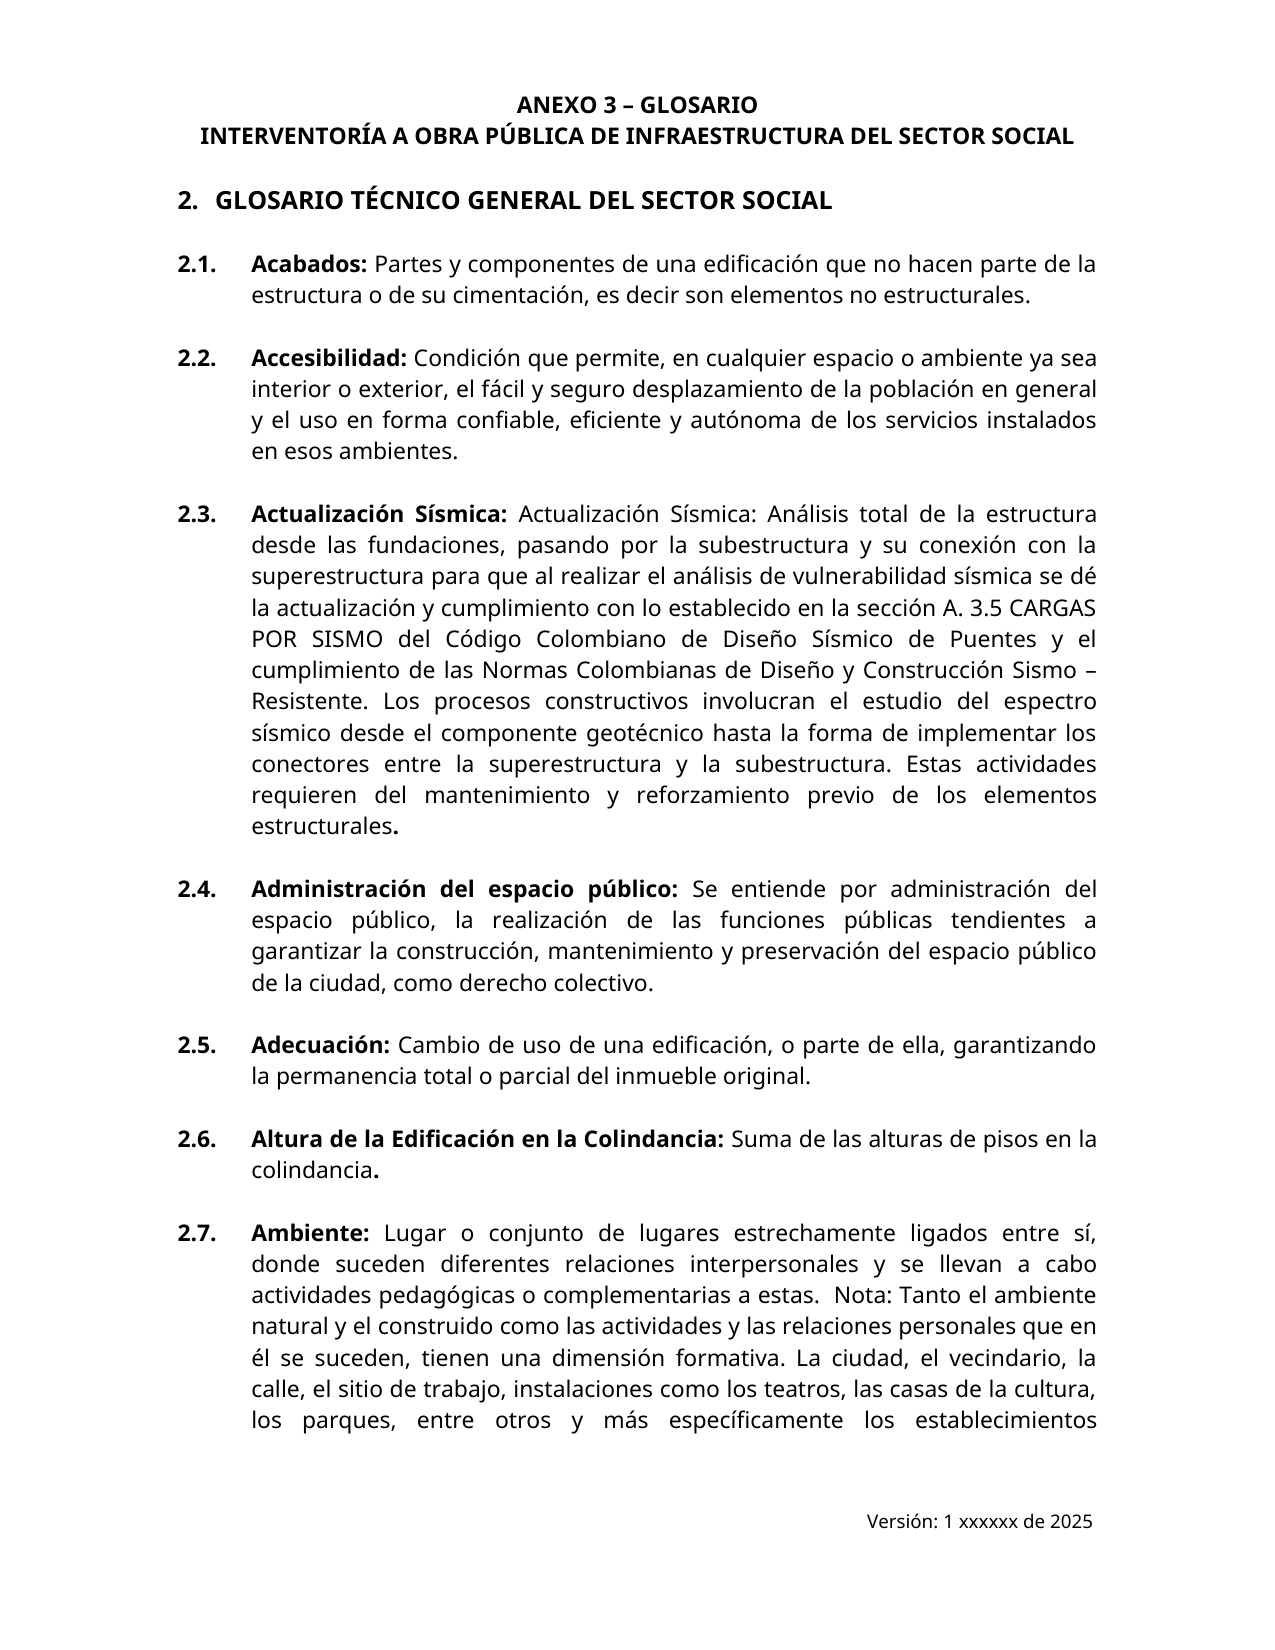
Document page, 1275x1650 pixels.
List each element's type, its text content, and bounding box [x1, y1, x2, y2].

list Adecuación: Cambio de uso de una edificación, o parte de ella, garantizando la permanencia total o parcial del inmueble original. [177, 1029, 1098, 1091]
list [177, 1216, 1098, 1435]
list Acabados: Partes y componentes de una edificación que no hacen parte de la estructura o de su cimentación, es decir son elementos no estructurales. [177, 248, 1098, 310]
list Accesibilidad: Condición que permite, en cualquier espacio o ambiente ya sea interior o exterior, el fácil y seguro desplazamiento de la población en general y el uso en forma confiable, eficiente y autónoma de los servicios instalados en esos ambientes. [177, 341, 1098, 466]
list Actualización Sísmica: Actualización Sísmica: Análisis total de la estructura desde las fundaciones, pasando por la subestructura y su conexión con la superestructura para que al realizar el análisis de vulnerabilidad sísmica se dé la actualización y cumplimiento con lo establecido en la sección A. 3.5 CARGAS POR SISMO del Código Colombiano de Diseño Sísmico de Puentes y el cumplimiento de las Normas Colombianas de Diseño y Construcción Sismo – Resistente. Los procesos constructivos involucran el estudio del espectro sísmico desde el componente geotécnico hasta la forma de implementar los conectores entre la superestructura y la subestructura. Estas actividades requieren del mantenimiento y reforzamiento previo de los elementos estructurales. [177, 498, 1098, 841]
list Administración del espacio público: Se entiende por administración del espacio público, la realización de las funciones públicas tendientes a garantizar la construcción, mantenimiento y preservación del espacio público de la ciudad, como derecho colectivo. [177, 873, 1098, 998]
list Altura de la Edificación en la Colindancia: Suma de las alturas de pisos en la colindancia. [177, 1123, 1098, 1185]
list GLOSARIO TÉCNICO GENERAL DEL SECTOR SOCIAL [177, 182, 1098, 216]
